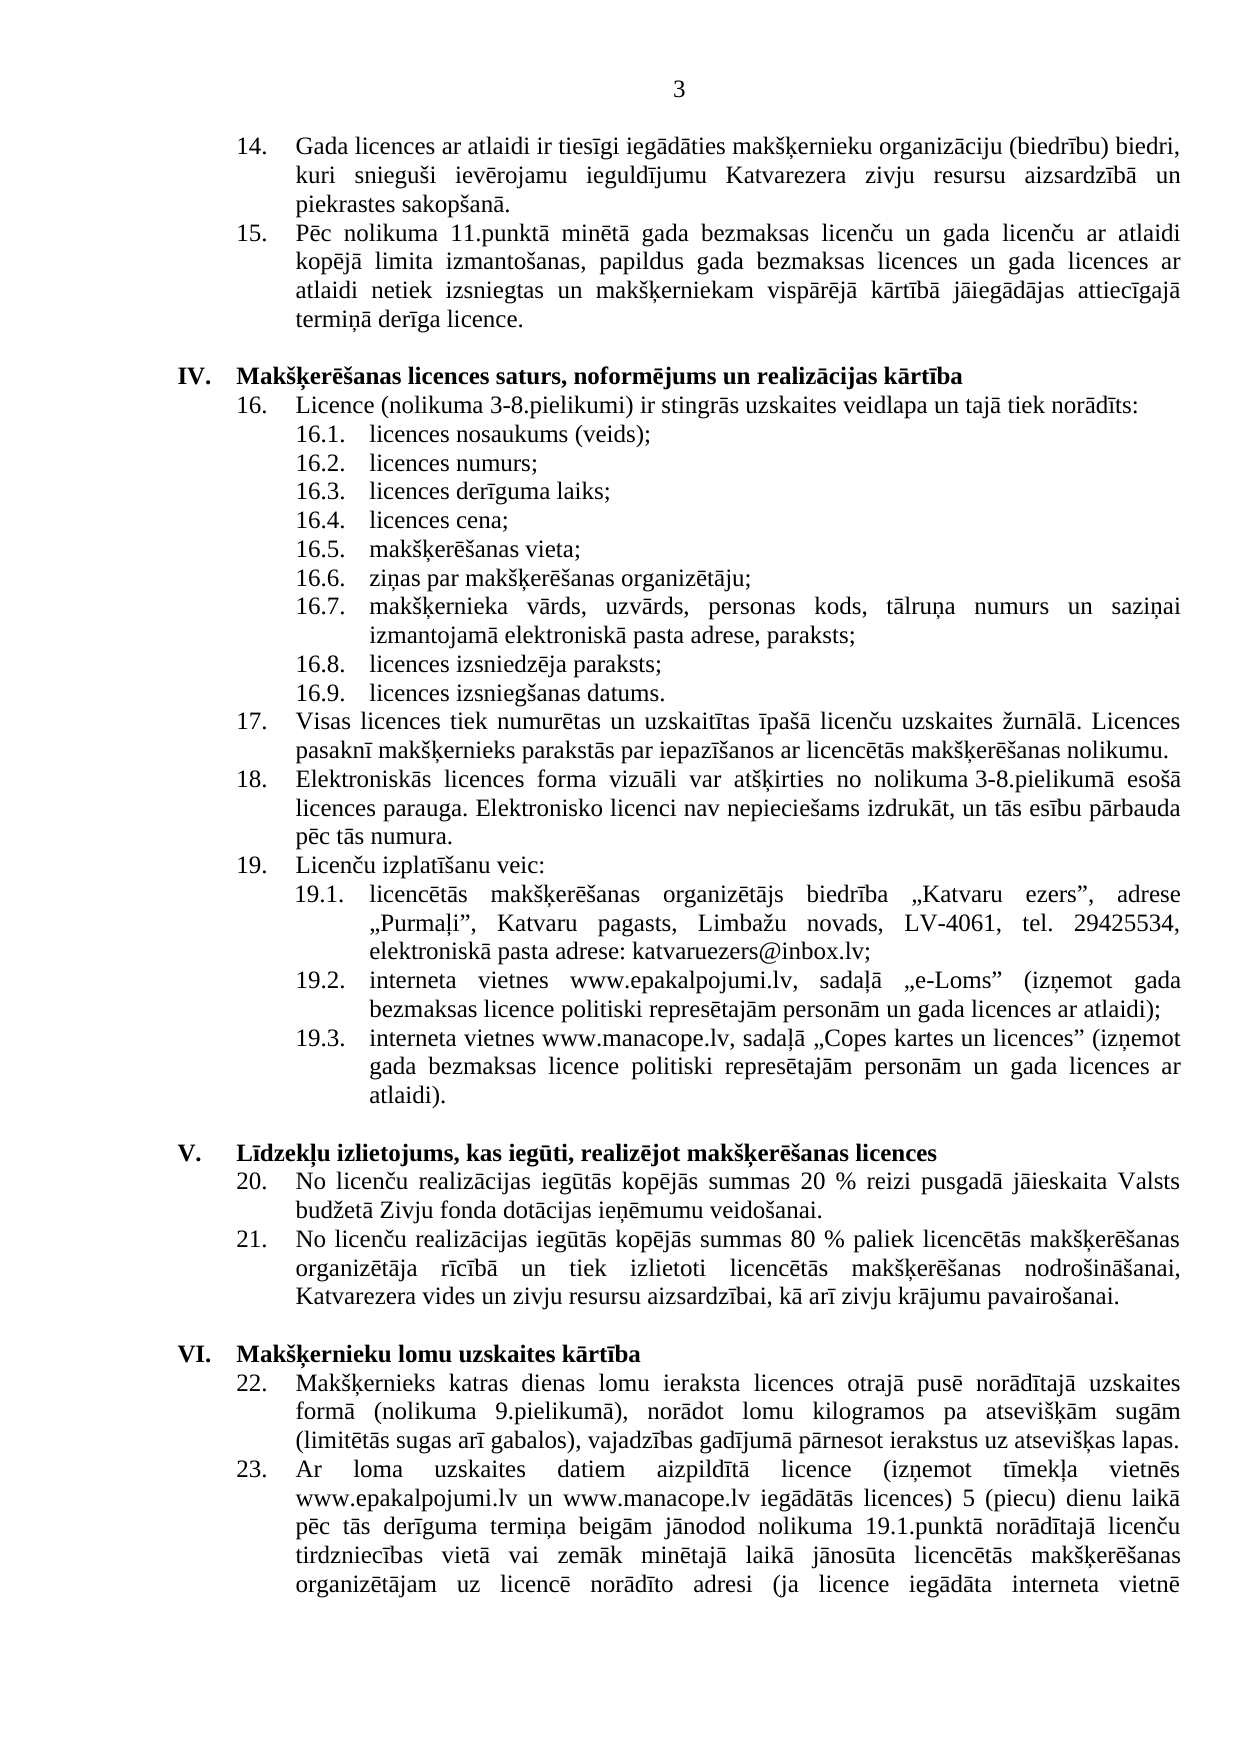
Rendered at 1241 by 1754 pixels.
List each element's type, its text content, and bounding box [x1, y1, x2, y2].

list Licenču izplatīšanu veic: [236, 850, 1181, 879]
list Licence (nolikuma 3-8.pielikumi) ir stingrās uzskaites veidlapa un tajā tiek norādīts: [236, 390, 1181, 419]
list licences cena; [295, 505, 1181, 534]
list licences derīguma laiks; [295, 476, 1181, 505]
list licences izsniegšanas datums. [295, 678, 1181, 706]
text V. Līdzekļu izlietojums, kas iegūti, realizējot makšķerēšanas licences [177, 1138, 1181, 1166]
list Visas licences tiek numurētas un uzskaitītas īpašā licenču uzskaites žurnālā. Licences pasaknī makšķernieks parakstās par iepazīšanos ar licencētās makšķerēšanas nolikumu. [236, 706, 1181, 764]
list No licenču realizācijas iegūtās kopējās summas 80 % paliek licencētās makšķerēšanas organizētāja rīcībā un tiek izlietoti licencētās makšķerēšanas nodrošināšanai, Katvarezera vides un zivju resursu aizsardzībai, kā arī zivju krājumu pavairošanai. [236, 1224, 1181, 1310]
text VI. Makšķernieku lomu uzskaites kārtība [177, 1339, 1181, 1368]
text IV. Makšķerēšanas licences saturs, noformējums un realizācijas kārtība [177, 361, 1181, 390]
list licences nosaukums (veids); [295, 419, 1181, 448]
list makšķernieka vārds, uzvārds, personas kods, tālruņa numurs un saziņai izmantojamā elektroniskā pasta adrese, paraksts; [295, 591, 1181, 649]
list interneta vietnes www.manacope.lv, sadaļā „Copes kartes un licences” (izņemot gada bezmaksas licence politiski represētajām personām un gada licences ar atlaidi). [295, 1023, 1181, 1109]
list Gada licences ar atlaidi ir tiesīgi iegādāties makšķernieku organizāciju (biedrību) biedri, kuri snieguši ievērojamu ieguldījumu Katvarezera zivju resursu aizsardzībā un piekrastes sakopšanā. [236, 131, 1181, 218]
list interneta vietnes www.epakalpojumi.lv, sadaļā „e-Loms” (izņemot gada bezmaksas licence politiski represētajām personām un gada licences ar atlaidi); [295, 965, 1181, 1023]
list licences izsniedzēja paraksts; [295, 649, 1181, 678]
list No licenču realizācijas iegūtās kopējās summas 20 % reizi pusgadā jāieskaita Valsts budžetā Zivju fonda dotācijas ieņēmumu veidošanai. [236, 1166, 1181, 1224]
list Elektroniskās licences forma vizuāli var atšķirties no nolikuma 3-8.pielikumā esošā licences parauga. Elektronisko licenci nav nepieciešams izdrukāt, un tās esību pārbauda pēc tās numura. [236, 764, 1181, 850]
list licencētās makšķerēšanas organizētājs biedrība „Katvaru ezers”, adrese „Purmaļi”, Katvaru pagasts, Limbažu novads, LV-4061, tel. 29425534, elektroniskā pasta adrese: katvaruezers@inbox.lv; [294, 879, 1181, 965]
list ziņas par makšķerēšanas organizētāju; [295, 563, 1181, 591]
list Pēc nolikuma 11.punktā minētā gada bezmaksas licenču un gada licenču ar atlaidi kopējā limita izmantošanas, papildus gada bezmaksas licences un gada licences ar atlaidi netiek izsniegtas un makšķerniekam vispārējā kārtībā jāiegādājas attiecīgajā termiņā derīga licence. [236, 218, 1181, 333]
list licences numurs; [295, 448, 1181, 476]
list Makšķernieks katras dienas lomu ieraksta licences otrajā pusē norādītajā uzskaites formā (nolikuma 9.pielikumā), norādot lomu kilogramos pa atsevišķām sugām (limitētās sugas arī gabalos), vajadzības gadījumā pārnesot ierakstus uz atsevišķas lapas. [236, 1368, 1181, 1454]
list makšķerēšanas vieta; [295, 534, 1181, 563]
